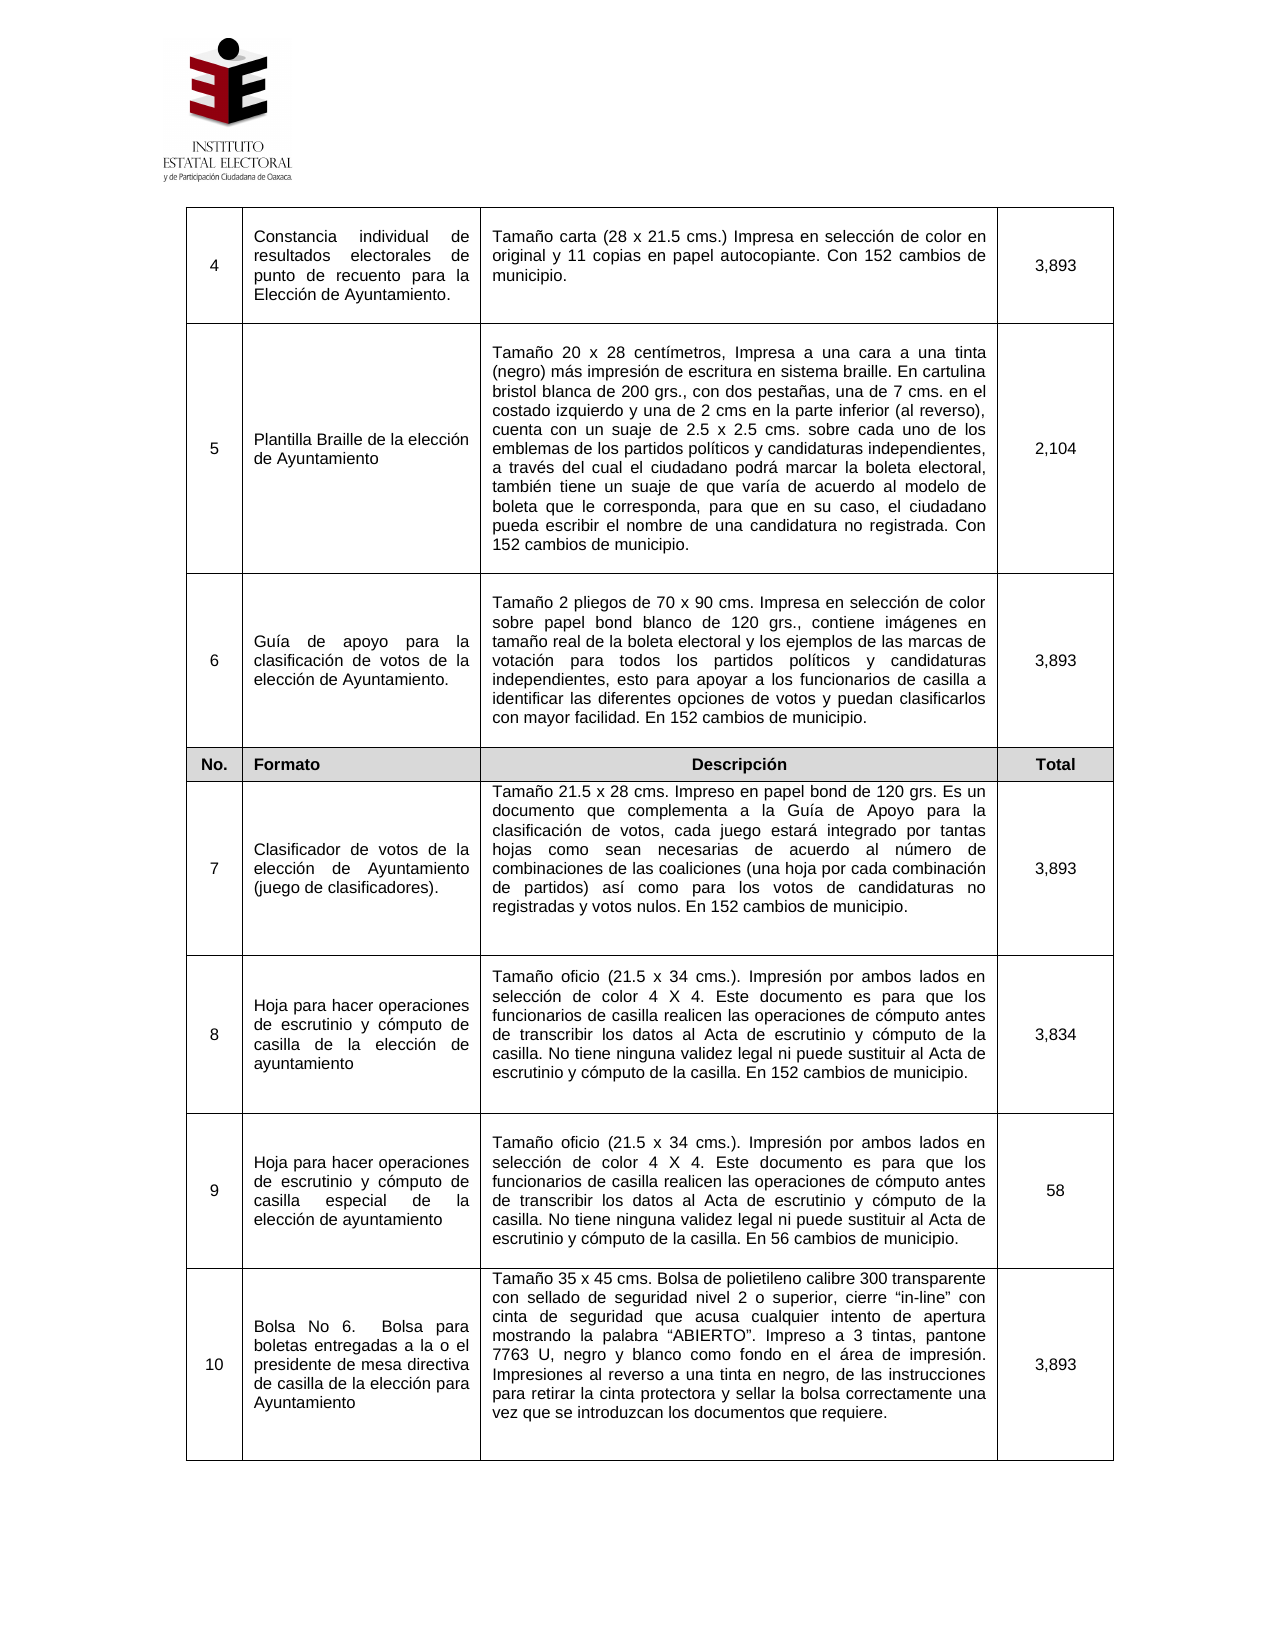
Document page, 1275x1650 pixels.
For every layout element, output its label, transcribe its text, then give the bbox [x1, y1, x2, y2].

table_cell 3,893 [998, 782, 1113, 954]
table_cell 10 [187, 1269, 242, 1460]
table_cell 9 [187, 1114, 242, 1267]
table_cell Constancia individual de resultados electorales de punto de recuento para la Elección de Ayuntamiento. [243, 208, 480, 323]
table_cell Tamaño carta (28 x 21.5 cms.) Impresa en selección de color en original y 11 copias en papel autocopiante. Con 152 cambios de municipio. [481, 208, 997, 323]
table_cell Hoja para hacer operaciones de escrutinio y cómputo de casilla especial de la elección de ayuntamiento [243, 1114, 480, 1267]
table_cell No. [187, 748, 242, 781]
table_cell Tamaño 21.5 x 28 cms. Impreso en papel bond de 120 grs. Es un documento que complementa a la Guía de Apoyo para la clasificación de votos, cada juego estará integrado por tantas hojas como sean necesarias de acuerdo al número de combinaciones de las coaliciones (una hoja por cada combinación de partidos) así como para los votos de candidaturas no registradas y votos nulos. En 152 cambios de municipio. [481, 782, 997, 954]
picture [163, 38, 293, 182]
table_cell 4 [187, 208, 242, 323]
table_cell Tamaño oficio (21.5 x 34 cms.). Impresión por ambos lados en selección de color 4 X 4. Este documento es para que los funcionarios de casilla realicen las operaciones de cómputo antes de transcribir los datos al Acta de escrutinio y cómputo de la casilla. No tiene ninguna validez legal ni puede sustituir al Acta de escrutinio y cómputo de la casilla. En 152 cambios de municipio. [481, 956, 997, 1113]
table_cell Tamaño 2 pliegos de 70 x 90 cms. Impresa en selección de color sobre papel bond blanco de 120 grs., contiene imágenes en tamaño real de la boleta electoral y los ejemplos de las marcas de votación para todos los partidos políticos y candidaturas independientes, esto para apoyar a los funcionarios de casilla a identificar las diferentes opciones de votos y puedan clasificarlos con mayor facilidad. En 152 cambios de municipio. [481, 574, 997, 747]
table_cell Bolsa No 6. Bolsa para boletas entregadas a la o el presidente de mesa directiva de casilla de la elección para Ayuntamiento [243, 1269, 480, 1460]
table_cell 3,893 [998, 574, 1113, 747]
table_cell 58 [998, 1114, 1113, 1267]
table_cell 3,893 [998, 1269, 1113, 1460]
table_cell 5 [187, 324, 242, 573]
table_cell 8 [187, 956, 242, 1113]
table_cell Clasificador de votos de la elección de Ayuntamiento (juego de clasificadores). [243, 782, 480, 954]
table_cell Guía de apoyo para la clasificación de votos de la elección de Ayuntamiento. [243, 574, 480, 747]
table_cell 6 [187, 574, 242, 747]
table_cell Formato [243, 748, 480, 781]
table_cell Hoja para hacer operaciones de escrutinio y cómputo de casilla de la elección de ayuntamiento [243, 956, 480, 1113]
table_cell Descripción [481, 748, 997, 781]
table_cell Total [998, 748, 1113, 781]
table_cell Plantilla Braille de la elección de Ayuntamiento [243, 324, 480, 573]
table_cell Tamaño oficio (21.5 x 34 cms.). Impresión por ambos lados en selección de color 4 X 4. Este documento es para que los funcionarios de casilla realicen las operaciones de cómputo antes de transcribir los datos al Acta de escrutinio y cómputo de la casilla. No tiene ninguna validez legal ni puede sustituir al Acta de escrutinio y cómputo de la casilla. En 56 cambios de municipio. [481, 1114, 997, 1267]
table_cell Tamaño 35 x 45 cms. Bolsa de polietileno calibre 300 transparente con sellado de seguridad nivel 2 o superior, cierre “in-line” con cinta de seguridad que acusa cualquier intento de apertura mostrando la palabra “ABIERTO”. Impreso a 3 tintas, pantone 7763 U, negro y blanco como fondo en el área de impresión. Impresiones al reverso a una tinta en negro, de las instrucciones para retirar la cinta protectora y sellar la bolsa correctamente una vez que se introduzcan los documentos que requiere. [481, 1269, 997, 1460]
table_cell 2,104 [998, 324, 1113, 573]
table_cell 3,893 [998, 208, 1113, 323]
table_cell 3,834 [998, 956, 1113, 1113]
table_cell 7 [187, 782, 242, 954]
table_cell Tamaño 20 x 28 centímetros, Impresa a una cara a una tinta (negro) más impresión de escritura en sistema braille. En cartulina bristol blanca de 200 grs., con dos pestañas, una de 7 cms. en el costado izquierdo y una de 2 cms en la parte inferior (al reverso), cuenta con un suaje de 2.5 x 2.5 cms. sobre cada uno de los emblemas de los partidos políticos y candidaturas independientes, a través del cual el ciudadano podrá marcar la boleta electoral, también tiene un suaje de que varía de acuerdo al modelo de boleta que le corresponda, para que en su caso, el ciudadano pueda escribir el nombre de una candidatura no registrada. Con 152 cambios de municipio. [481, 324, 997, 573]
